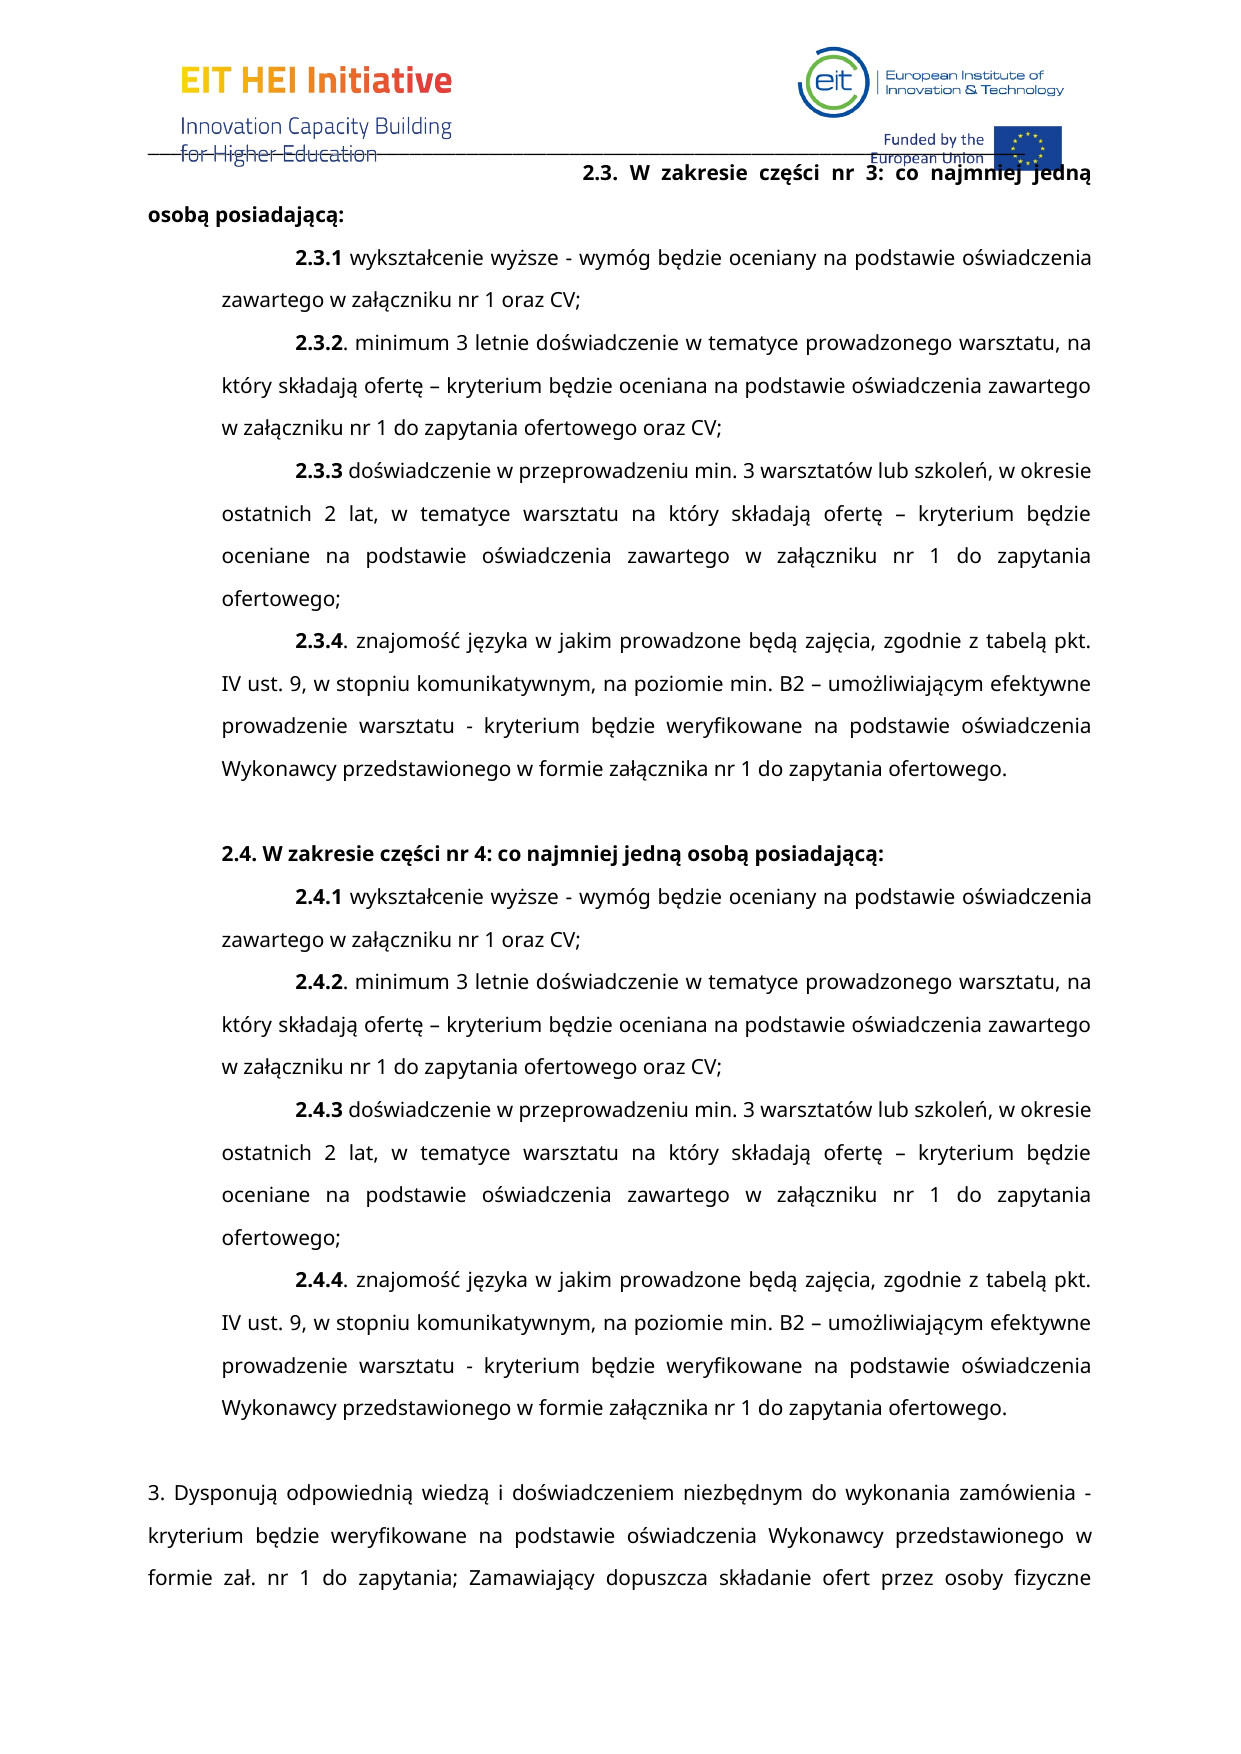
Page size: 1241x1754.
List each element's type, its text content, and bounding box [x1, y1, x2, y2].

list 2.3.1 wykształcenie wyższe - wymóg będzie oceniany na podstawie oświadczenia zawartego w załączniku nr 1 oraz CV; [221, 243, 1093, 314]
list 2.3.3 doświadczenie w przeprowadzeniu min. 3 warsztatów lub szkoleń, w okresie ostatnich 2 lat, w tematyce warsztatu na który składają ofertę – kryterium będzie oceniane na podstawie oświadczenia zawartego w załączniku nr 1 do zapytania ofertowego; [221, 456, 1093, 612]
list 2.4.1 wykształcenie wyższe - wymóg będzie oceniany na podstawie oświadczenia zawartego w załączniku nr 1 oraz CV; [221, 882, 1093, 953]
text 2.3. W zakresie części nr 3: co najmniej jedną osobą posiadającą: [148, 158, 1093, 229]
picture [779, 9, 1166, 210]
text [148, 1478, 1093, 1592]
list 2.3.2. minimum 3 letnie doświadczenie w tematyce prowadzonego warsztatu, na który składają ofertę – kryterium będzie oceniana na podstawie oświadczenia zawartego w załączniku nr 1 do zapytania ofertowego oraz CV; [221, 328, 1093, 442]
list 2.4.4. znajomość języka w jakim prowadzone będą zajęcia, zgodnie z tabelą pkt. IV ust. 9, w stopniu komunikatywnym, na poziomie min. B2 – umożliwiającym efektywne prowadzenie warsztatu - kryterium będzie weryfikowane na podstawie oświadczenia Wykonawcy przedstawionego w formie załącznika nr 1 do zapytania ofertowego. [221, 1266, 1093, 1422]
picture [153, 27, 490, 174]
list 2.4.2. minimum 3 letnie doświadczenie w tematyce prowadzonego warsztatu, na który składają ofertę – kryterium będzie oceniana na podstawie oświadczenia zawartego w załączniku nr 1 do zapytania ofertowego oraz CV; [221, 967, 1093, 1081]
list 2.3.4. znajomość języka w jakim prowadzone będą zajęcia, zgodnie z tabelą pkt. IV ust. 9, w stopniu komunikatywnym, na poziomie min. B2 – umożliwiającym efektywne prowadzenie warsztatu - kryterium będzie weryfikowane na podstawie oświadczenia Wykonawcy przedstawionego w formie załącznika nr 1 do zapytania ofertowego. [221, 626, 1093, 783]
list 2.4.3 doświadczenie w przeprowadzeniu min. 3 warsztatów lub szkoleń, w okresie ostatnich 2 lat, w tematyce warsztatu na który składają ofertę – kryterium będzie oceniane na podstawie oświadczenia zawartego w załączniku nr 1 do zapytania ofertowego; [221, 1095, 1093, 1251]
text 2.4. W zakresie części nr 4: co najmniej jedną osobą posiadającą: [148, 839, 1093, 868]
